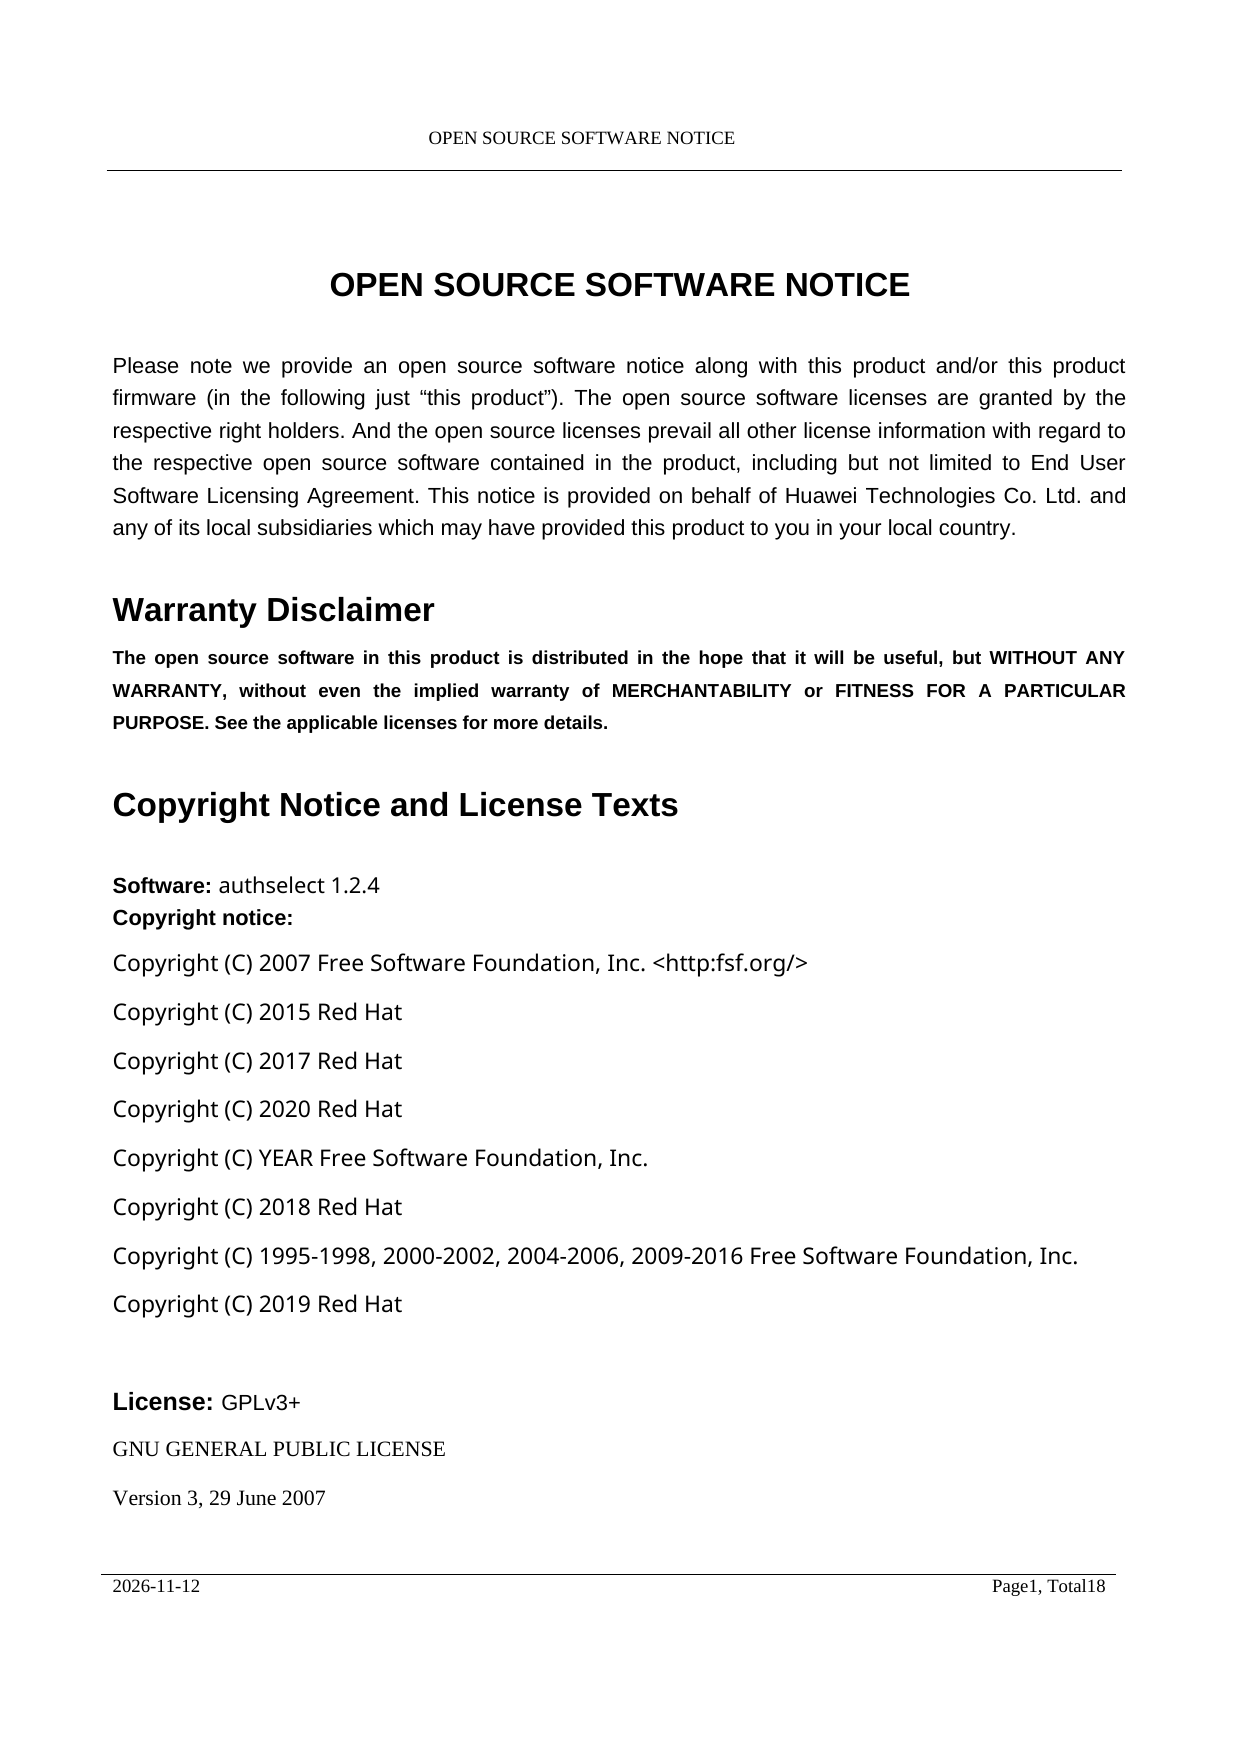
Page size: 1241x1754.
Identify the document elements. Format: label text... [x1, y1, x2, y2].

text Please note we provide an open source software notice along with this product and/or this product firmware (in the following just “this product”). The open source software licenses are granted by the respective right holders. And the open source licenses prevail all other license information with regard to the respective open source software contained in the product, including but not limited to End User Software Licensing Agreement. This notice is provided on behalf of Huawei Technologies Co. Ltd. and any of its local subsidiaries which may have provided this product to you in your local country. [112, 349, 1128, 544]
text License: GPLv3+ [112, 1385, 1128, 1418]
text Copyright (C) 2007 Free Software Foundation, Inc. <http:fsf.org/> Copyright (C) 2015 Red Hat Copyright (C) 2017 Red Hat Copyright (C) 2020 Red Hat Copyright (C) YEAR Free Software Foundation, Inc. Copyright (C) 2018 Red Hat Copyright (C) 1995-1998, 2000-2002, 2004-2006, 2009-2016 Free Software Foundation, Inc. Copyright (C) 2019 Red Hat [112, 947, 1128, 1369]
text OPEN SOURCE SOFTWARE NOTICE [112, 251, 1128, 316]
text Software: authselect 1.2.4 [112, 869, 1128, 901]
text Copyright notice: [112, 901, 1128, 934]
text Warranty Disclaimer [112, 576, 1128, 641]
text The open source software in this product is distributed in the hope that it will be useful, but WITHOUT ANY WARRANTY, without even the implied warranty of MERCHANTABILITY or FITNESS FOR A PARTICULAR PURPOSE. See the applicable licenses for more details. [112, 641, 1128, 739]
text Copyright Notice and License Texts [112, 771, 1128, 836]
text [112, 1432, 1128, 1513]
